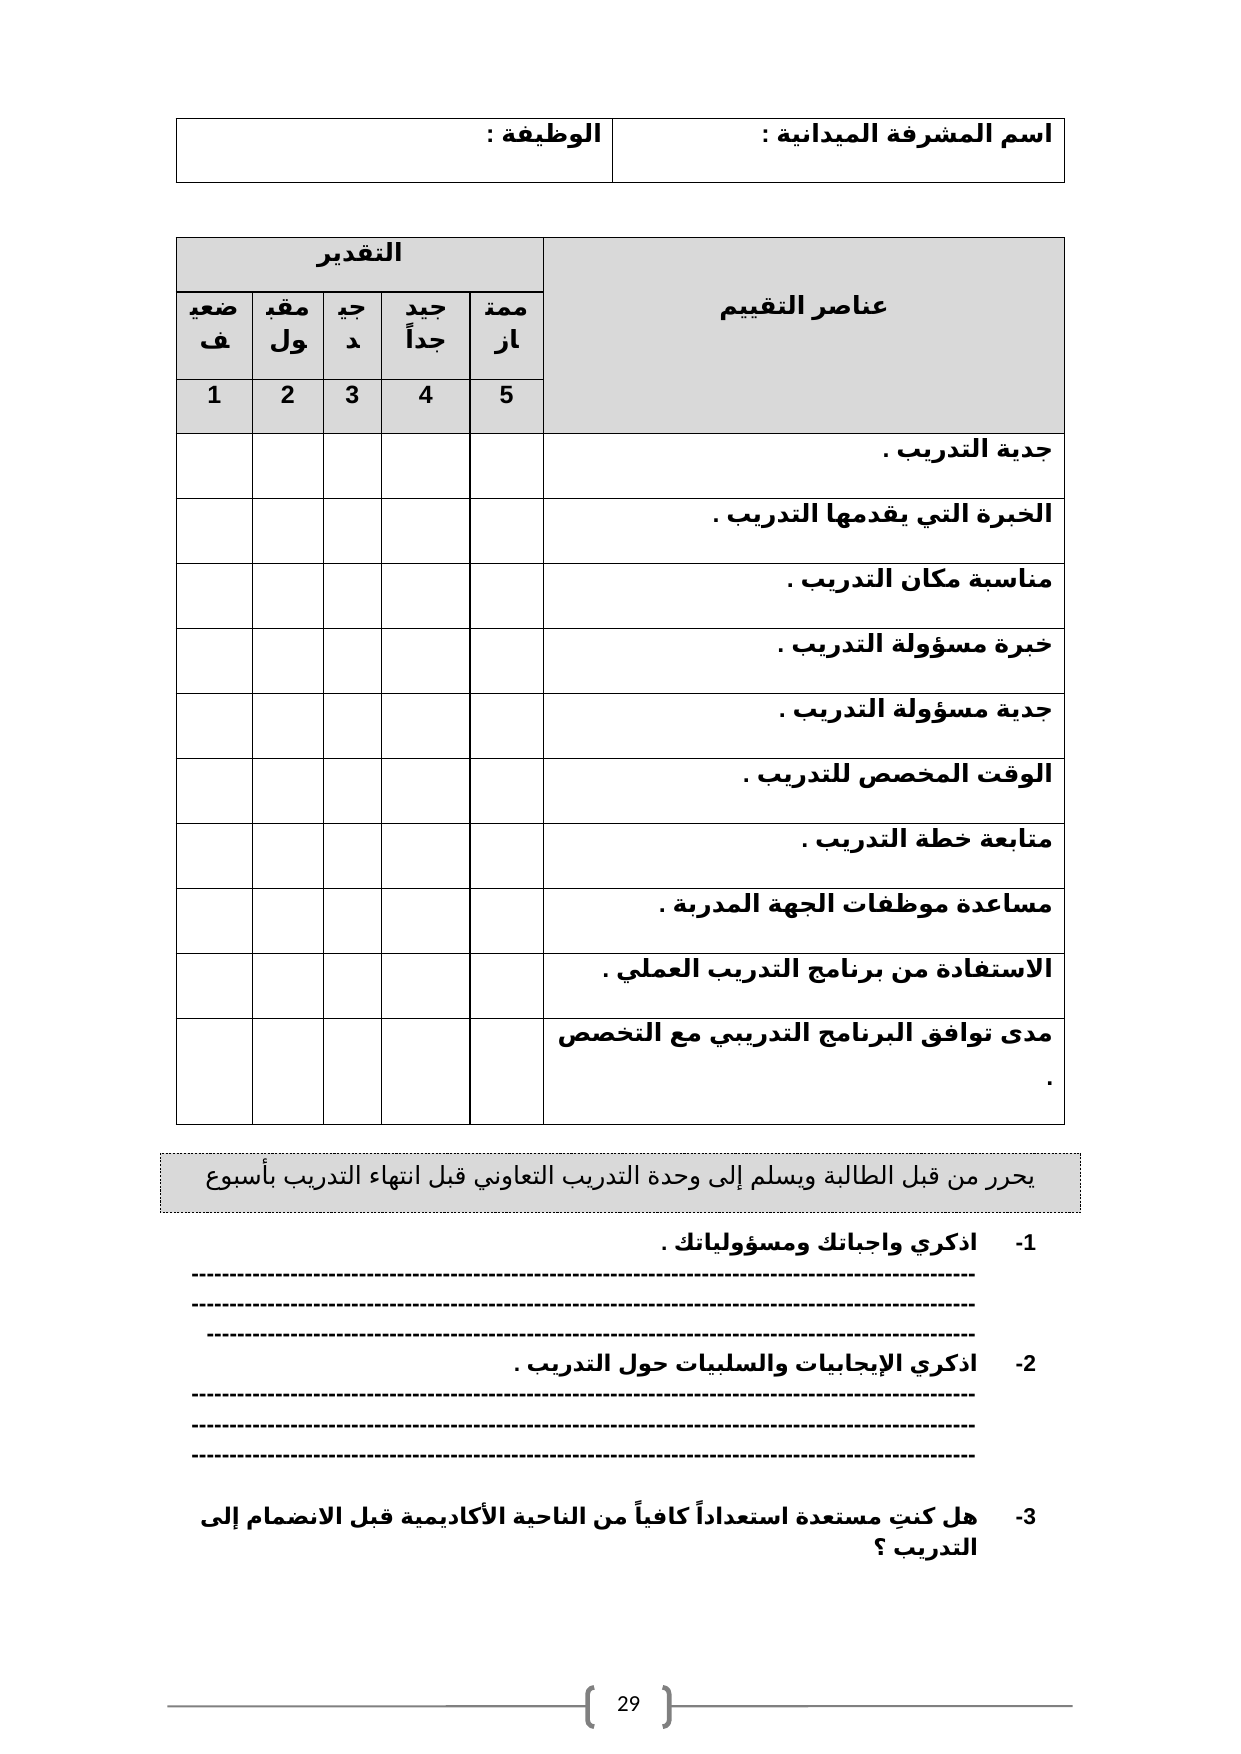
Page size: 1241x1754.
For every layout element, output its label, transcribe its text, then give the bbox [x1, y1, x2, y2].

table_cell [471, 824, 543, 888]
table_cell [177, 1019, 252, 1124]
table_cell [177, 434, 252, 498]
table_cell ضعيف [177, 293, 252, 379]
table_cell 2 [253, 380, 323, 433]
table_cell [382, 629, 469, 693]
table_cell [324, 954, 381, 1017]
table_cell [382, 1019, 469, 1124]
table_cell مقبول [253, 293, 323, 379]
table_cell الخبرة التي يقدمها التدريب . [544, 499, 1064, 563]
table_cell [471, 434, 543, 498]
table_cell [382, 434, 469, 498]
table_cell [382, 889, 469, 952]
table_cell مساعدة موظفات الجهة المدربة . [544, 889, 1064, 952]
table_cell [471, 1019, 543, 1124]
table_cell [471, 629, 543, 693]
table_cell [177, 759, 252, 823]
table_cell [177, 629, 252, 693]
table_cell [382, 564, 469, 628]
table_cell [324, 629, 381, 693]
table_cell [253, 694, 323, 758]
table_cell [382, 954, 469, 1017]
table_cell جيد جداً [382, 293, 469, 379]
list ------------------------------------------------------------------------------------------------------------------------------------------------------------------------------------------------------------------------------------------------------------------------------------------------------------------- [187, 1259, 978, 1346]
table_cell جدية التدريب . [544, 434, 1064, 498]
table_cell [253, 759, 323, 823]
table_cell 4 [382, 380, 469, 433]
table_cell الوقت المخصص للتدريب . [544, 759, 1064, 823]
table_cell [324, 499, 381, 563]
table_cell [324, 759, 381, 823]
list اذكري واجباتك ومسؤولياتك . [187, 1229, 1016, 1256]
table_cell الوظيفة : [177, 119, 612, 182]
table_cell جدية مسؤولة التدريب . [544, 694, 1064, 758]
table_cell [471, 954, 543, 1017]
table_cell [177, 954, 252, 1017]
table_cell [471, 759, 543, 823]
table_cell [177, 564, 252, 628]
table_cell مدى توافق البرنامج التدريبي مع التخصص . [544, 1019, 1064, 1124]
table_cell [253, 499, 323, 563]
table_cell [382, 824, 469, 888]
table_cell [324, 1019, 381, 1124]
table_cell [253, 889, 323, 952]
table_cell [253, 434, 323, 498]
table_cell [324, 694, 381, 758]
table_header عناصر التقييم [544, 238, 1064, 433]
table_cell 1 [177, 380, 252, 433]
table_cell [382, 694, 469, 758]
list هل كنتِ مستعدة استعداداً كافياً من الناحية الأكاديمية قبل الانضمام إلى التدريب ؟ [187, 1503, 1016, 1560]
table_cell [471, 889, 543, 952]
table_cell 5 [471, 380, 543, 433]
table_cell خبرة مسؤولة التدريب . [544, 629, 1064, 693]
table_cell 3 [324, 380, 381, 433]
table_cell [177, 824, 252, 888]
table_cell [253, 824, 323, 888]
table_cell [382, 499, 469, 563]
table_cell مناسبة مكان التدريب . [544, 564, 1064, 628]
table_cell الاستفادة من برنامج التدريب العملي . [544, 954, 1064, 1017]
table_cell اسم المشرفة الميدانية : [613, 119, 1064, 182]
table_cell [471, 564, 543, 628]
table_cell ممتاز [471, 293, 543, 379]
table_cell [253, 564, 323, 628]
table_cell [324, 434, 381, 498]
table_cell [177, 889, 252, 952]
table_cell [253, 954, 323, 1017]
table_cell [471, 694, 543, 758]
table_cell [471, 499, 543, 563]
table_cell [253, 1019, 323, 1124]
table_cell [324, 889, 381, 952]
table_cell جيد [324, 293, 381, 379]
list اذكري الإيجابيات والسلبيات حول التدريب . [187, 1350, 1016, 1377]
table_header التقدير [177, 238, 543, 291]
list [187, 1380, 978, 1467]
table_cell [382, 759, 469, 823]
table_cell [324, 824, 381, 888]
table_cell [177, 694, 252, 758]
table_cell متابعة خطة التدريب . [544, 824, 1064, 888]
table_cell [253, 629, 323, 693]
table_cell [324, 564, 381, 628]
table_cell [177, 499, 252, 563]
